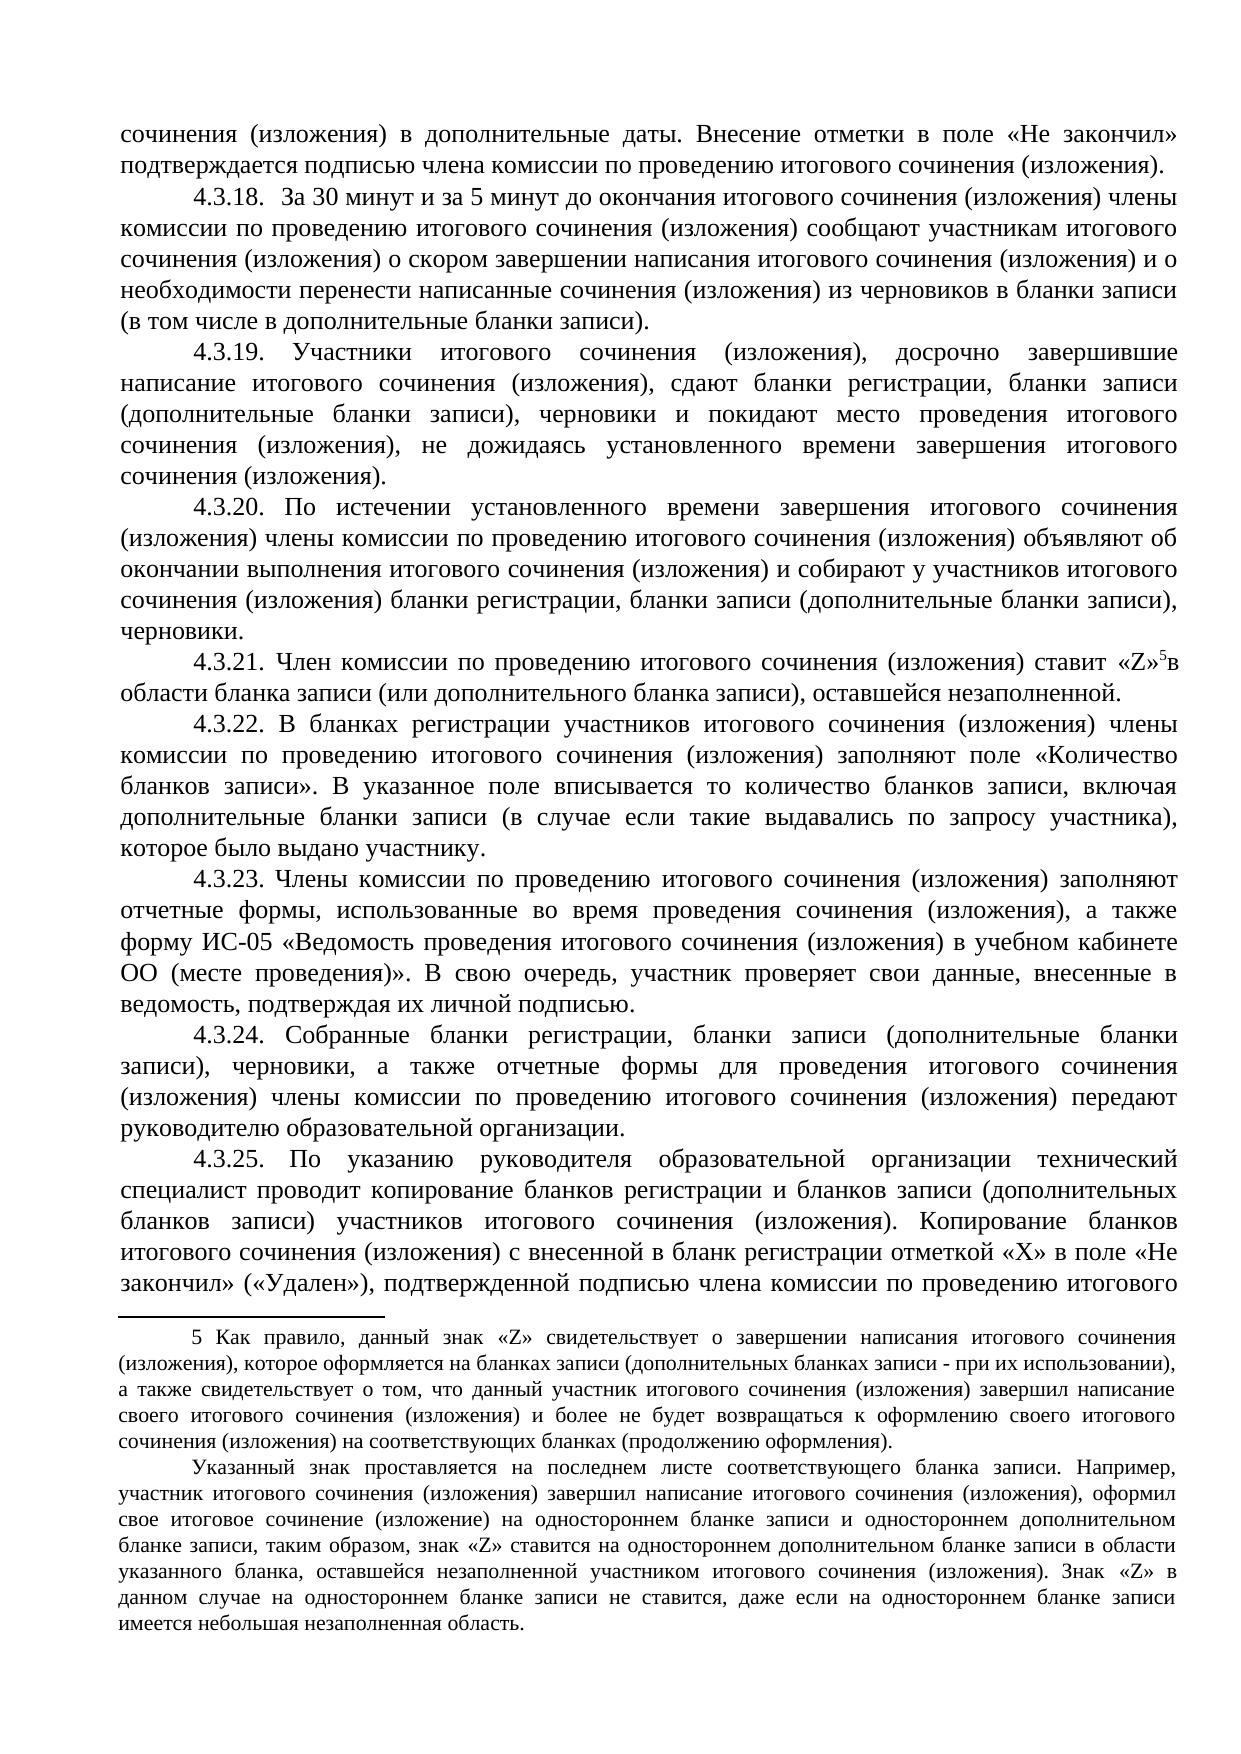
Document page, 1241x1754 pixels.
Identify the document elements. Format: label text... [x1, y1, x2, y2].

list Собранные бланки регистрации, бланки записи (дополнительные бланки записи), черновики, а также отчетные формы для проведения итогового сочинения (изложения) члены комиссии по проведению итогового сочинения (изложения) передают руководителю образовательной организации. [120, 1018, 1179, 1142]
list Члены комиссии по проведению итогового сочинения (изложения) заполняют отчетные формы, использованные во время проведения сочинения (изложения), а также форму ИС-05 «Ведомость проведения итогового сочинения (изложения) в учебном кабинете ОО (месте проведения)». В свою очередь, участник проверяет свои данные, внесенные в ведомость, подтверждая их личной подписью. [120, 863, 1179, 1018]
list По истечении установленного времени завершения итогового сочинения (изложения) члены комиссии по проведению итогового сочинения (изложения) объявляют об окончании выполнения итогового сочинения (изложения) и собирают у участников итогового сочинения (изложения) бланки регистрации, бланки записи (дополнительные бланки записи), черновики. [120, 491, 1179, 646]
list Член комиссии по проведению итогового сочинения (изложения) ставит «Z»в области бланка записи (или дополнительного бланка записи), оставшейся незаполненной. [120, 646, 1179, 708]
list Участники итогового сочинения (изложения), досрочно завершившие написание итогового сочинения (изложения), сдают бланки регистрации, бланки записи (дополнительные бланки записи), черновики и покидают место проведения итогового сочинения (изложения), не дожидаясь установленного времени завершения итогового сочинения (изложения). [120, 335, 1179, 491]
list В бланках регистрации участников итогового сочинения (изложения) члены комиссии по проведению итогового сочинения (изложения) заполняют поле «Количество бланков записи». В указанное поле вписывается то количество бланков записи, включая дополнительные бланки записи (в случае если такие выдавались по запросу участника), которое было выдано участнику. [120, 708, 1179, 863]
list За 30 минут и за 5 минут до окончания итогового сочинения (изложения) члены комиссии по проведению итогового сочинения (изложения) сообщают участникам итогового сочинения (изложения) о скором завершении написания итогового сочинения (изложения) и о необходимости перенести написанные сочинения (изложения) из черновиков в бланки записи (в том числе в дополнительные бланки записи). [120, 180, 1179, 335]
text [120, 118, 1179, 180]
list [120, 1142, 1179, 1298]
